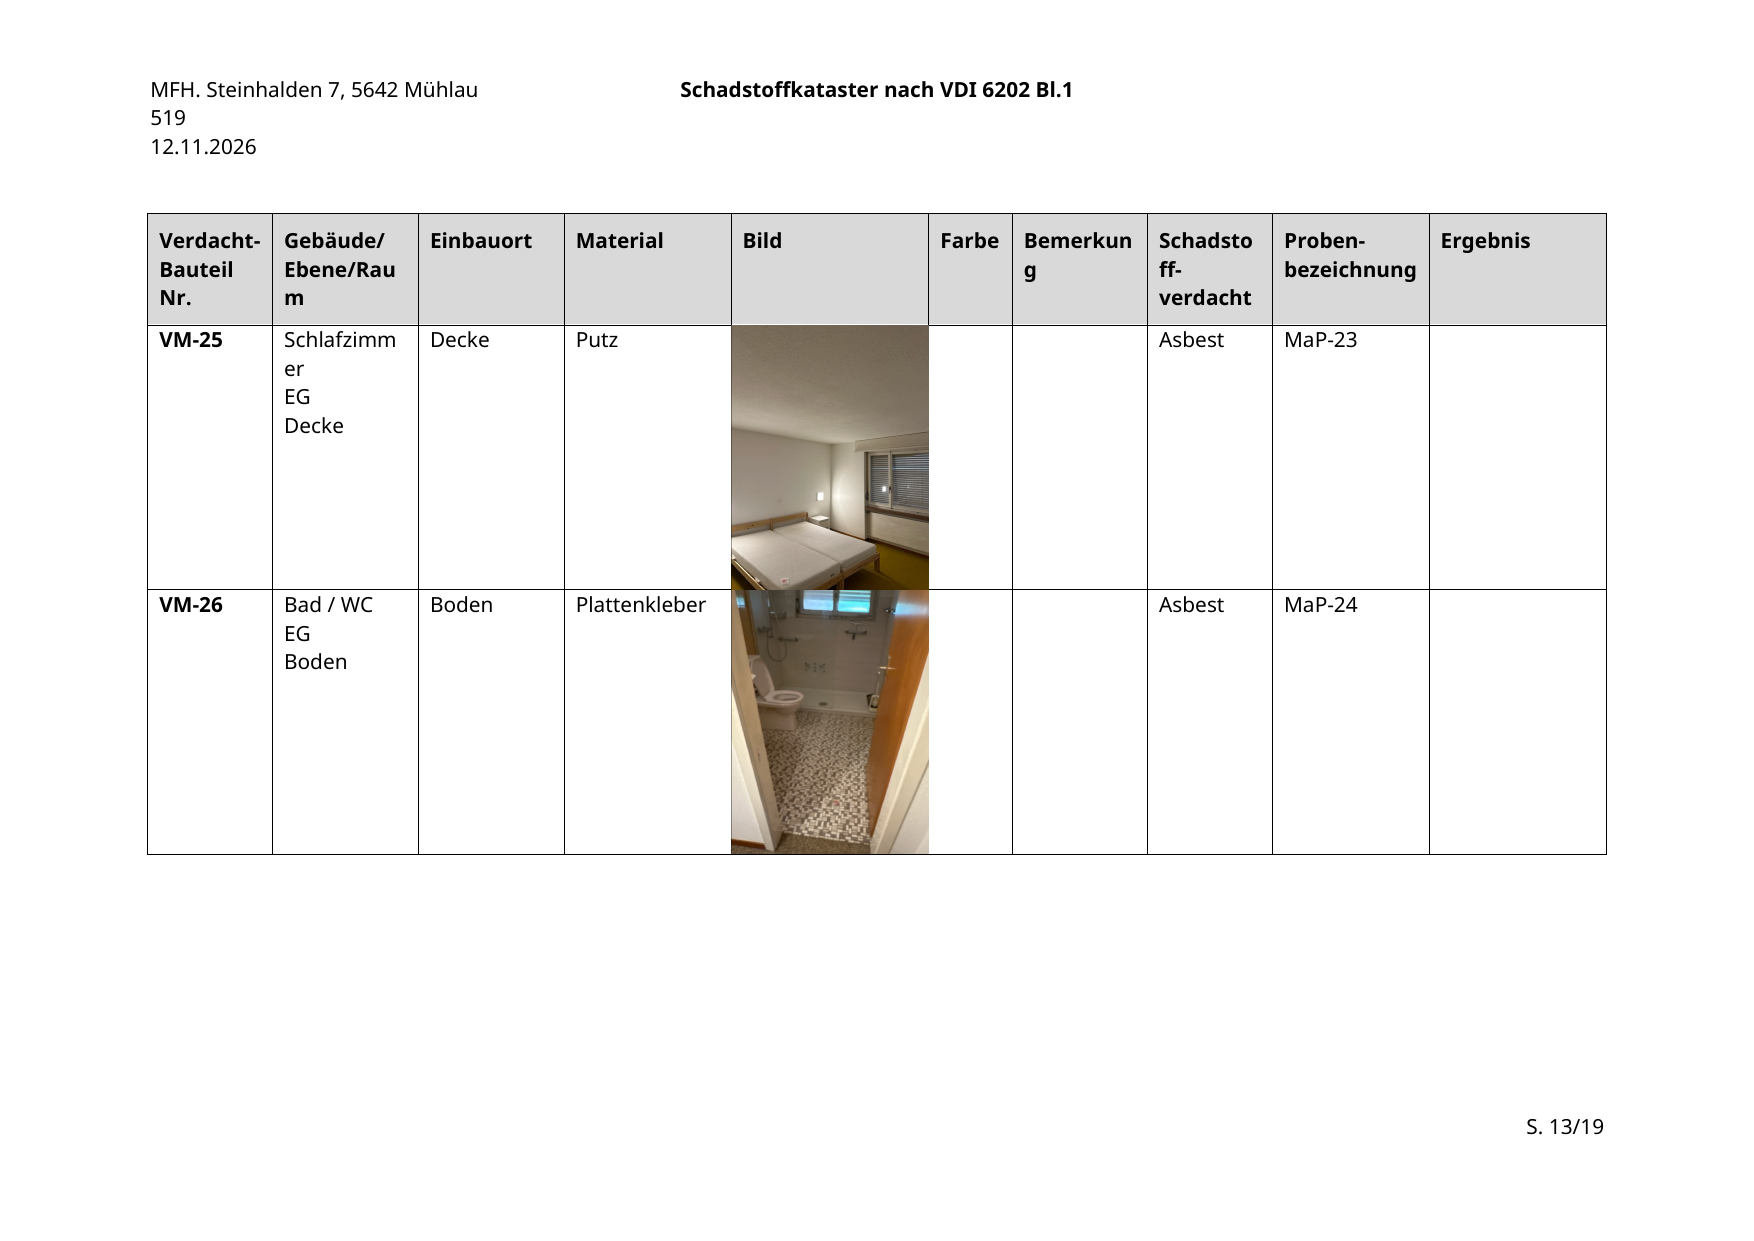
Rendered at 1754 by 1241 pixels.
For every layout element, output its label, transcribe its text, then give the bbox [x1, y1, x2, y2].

table_cell Putz [565, 326, 731, 589]
table_header Farbe [929, 214, 1012, 324]
table_cell Bad / WC EG Boden [273, 590, 418, 854]
table_cell [929, 590, 1012, 854]
table_header Bemerkung [1013, 214, 1147, 324]
picture [731, 325, 929, 854]
table_cell Schlafzimmer EG Decke [273, 326, 418, 589]
table_cell Plattenkleber [565, 590, 731, 854]
table_cell VM-25 [148, 326, 272, 589]
table_header Einbauort [419, 214, 564, 324]
table_cell [1013, 590, 1147, 854]
table_header Schadstoff-verdacht [1148, 214, 1272, 324]
table_header Ergebnis [1430, 214, 1606, 324]
table_header Gebäude/ Ebene/Raum [273, 214, 418, 324]
table_cell Decke [419, 326, 564, 589]
table_cell Asbest [1148, 326, 1272, 589]
table_cell [1013, 326, 1147, 589]
table_header Proben-bezeichnung [1273, 214, 1429, 324]
table_cell [929, 326, 1012, 589]
table_cell Boden [419, 590, 564, 854]
table_cell MaP-24 [1273, 590, 1429, 854]
table_header Verdacht-Bauteil Nr. [148, 214, 272, 324]
table_cell [1430, 590, 1606, 854]
table_header Bild [732, 214, 928, 324]
table_cell [1430, 326, 1606, 589]
table_cell Asbest [1148, 590, 1272, 854]
table_header Material [565, 214, 731, 324]
table_cell MaP-23 [1273, 326, 1429, 589]
table_cell VM-26 [148, 590, 272, 854]
